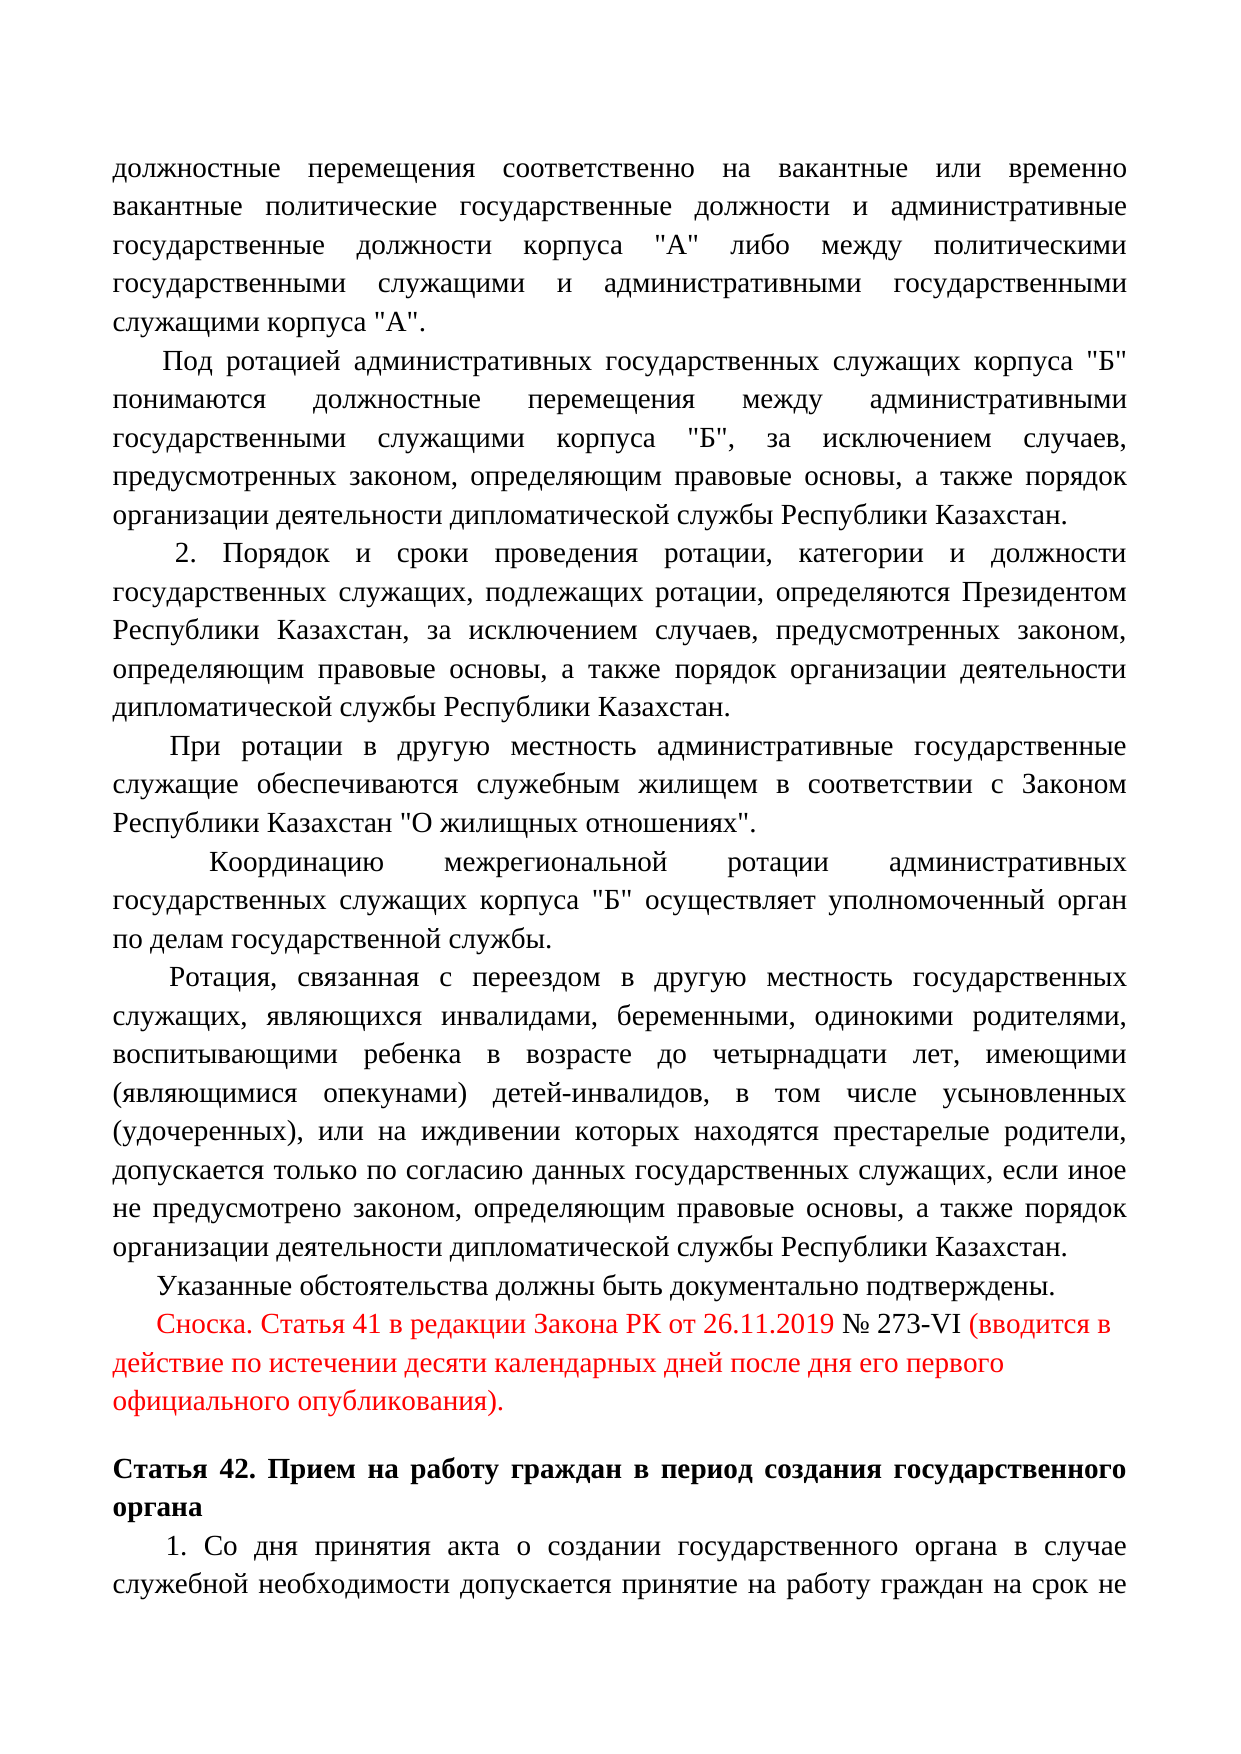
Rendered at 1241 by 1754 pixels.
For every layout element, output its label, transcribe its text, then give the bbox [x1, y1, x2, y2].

text 2. Порядок и сроки проведения ротации, категории и должности государственных служащих, подлежащих ротации, определяются Президентом Республики Казахстан, за исключением случаев, предусмотренных законом, определяющим правовые основы, а также порядок организации деятельности дипломатической службы Республики Казахстан. [112, 535, 1128, 723]
text Ротация, связанная с переездом в другую местность государственных служащих, являющихся инвалидами, беременными, одинокими родителями, воспитывающими ребенка в возрасте до четырнадцати лет, имеющими (являющимися опекунами) детей-инвалидов, в том числе усыновленных (удочеренных), или на иждивении которых находятся престарелые родители, допускается только по согласию данных государственных служащих, если иное не предусмотрено законом, определяющим правовые основы, а также порядок организации деятельности дипломатической службы Республики Казахстан. [112, 959, 1128, 1263]
text Указанные обстоятельства должны быть документально подтверждены. [112, 1268, 1128, 1301]
text При ротации в другую местность административные государственные служащие обеспечиваются служебным жилищем в соответствии с Законом Республики Казахстан "О жилищных отношениях". [112, 728, 1128, 839]
text Под ротацией административных государственных служащих корпуса "Б" понимаются должностные перемещения между административными государственными служащими корпуса "Б", за исключением случаев, предусмотренных законом, определяющим правовые основы, а также порядок организации деятельности дипломатической службы Республики Казахстан. [112, 343, 1128, 530]
text Статья 42. Прием на работу граждан в период создания государственного органа [112, 1451, 1128, 1523]
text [112, 150, 1128, 338]
text Координацию межрегиональной ротации административных государственных служащих корпуса "Б" осуществляет уполномоченный орган по делам государственной службы. [112, 844, 1128, 954]
text Сноска. Статья 41 в редакции Закона РК от 26.11.2019 № 273-VI (вводится в действие по истечении десяти календарных дней после дня его первого официального опубликования). [112, 1306, 1128, 1447]
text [112, 1528, 1128, 1600]
